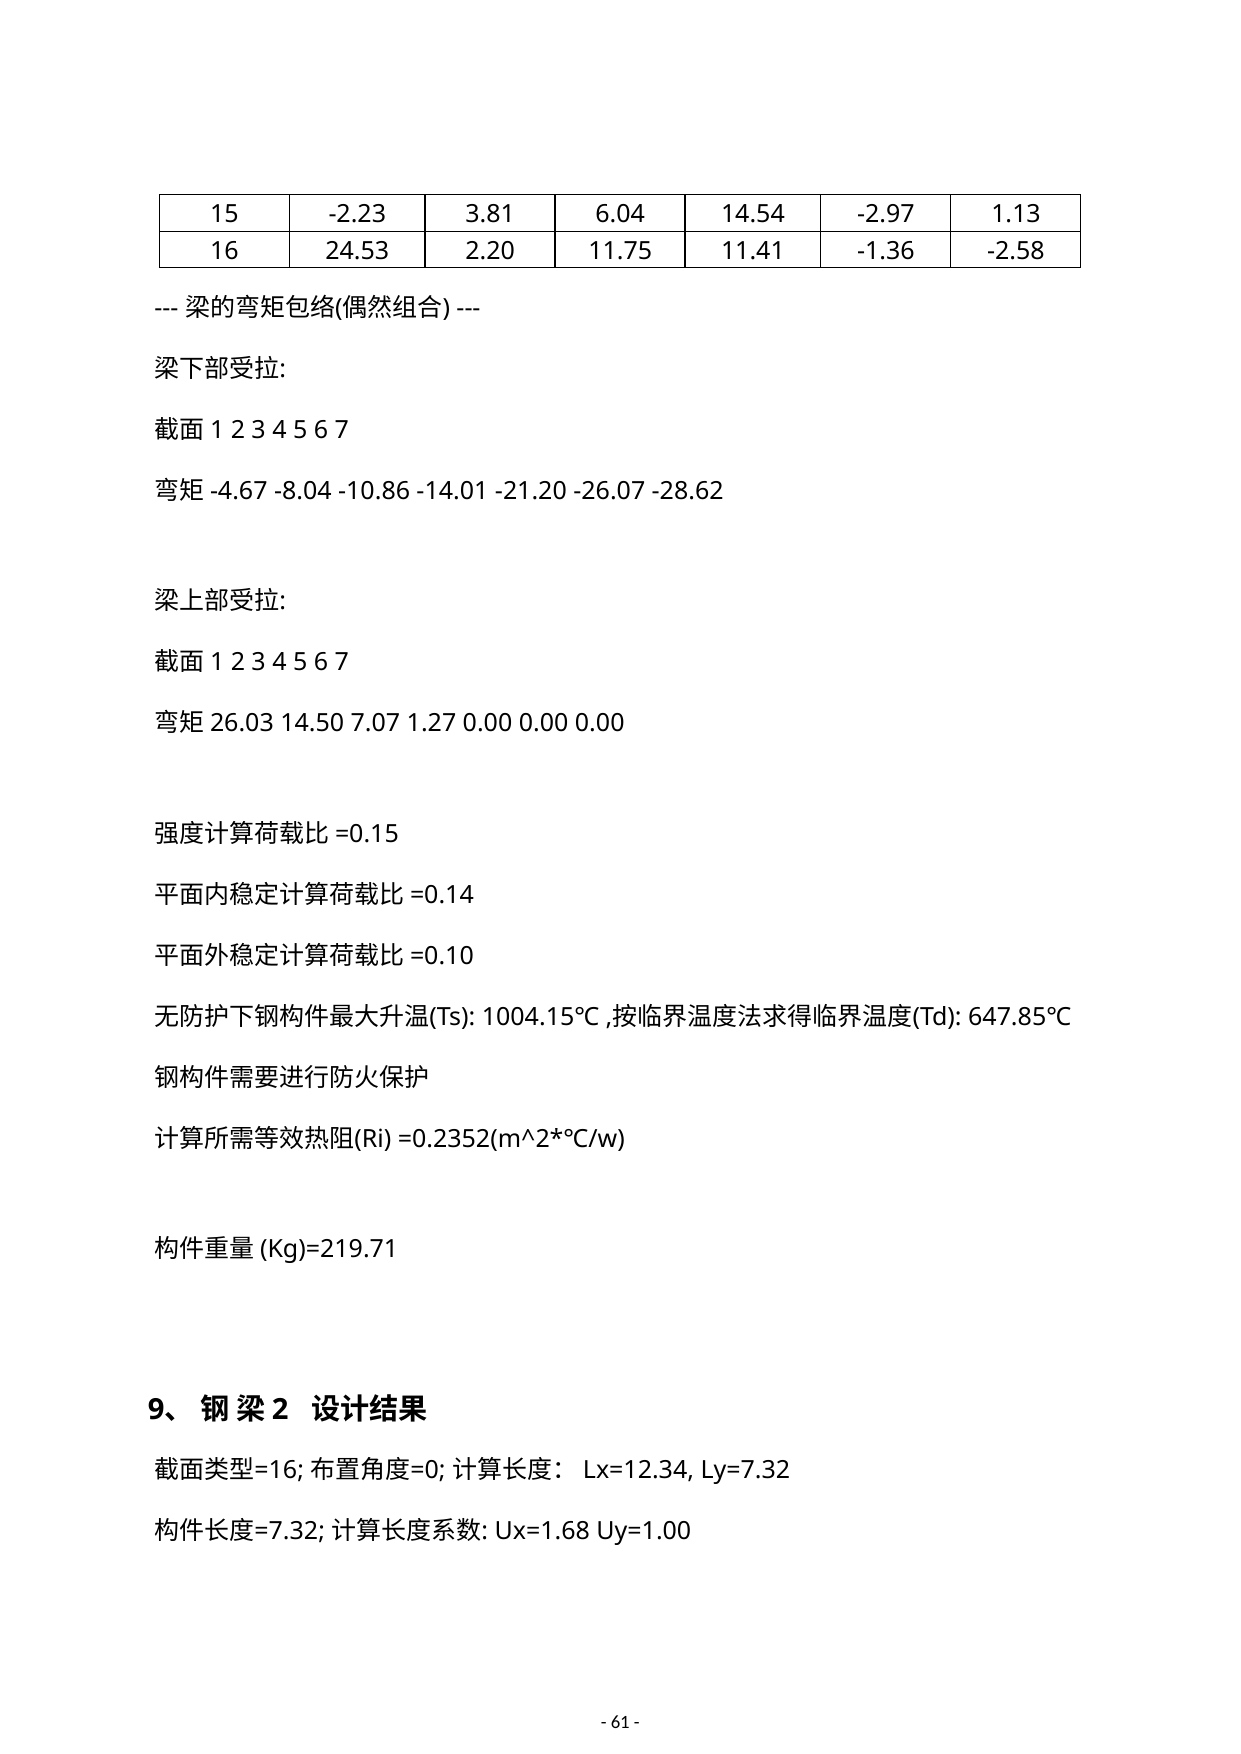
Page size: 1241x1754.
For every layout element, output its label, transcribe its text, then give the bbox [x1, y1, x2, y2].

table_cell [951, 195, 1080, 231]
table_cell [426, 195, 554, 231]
text 强度计算荷载比 =0.15 [148, 808, 1093, 855]
text 截面 1 2 3 4 5 6 7 [148, 404, 1093, 451]
text 弯矩 26.03 14.50 7.07 1.27 0.00 0.00 0.00 [148, 697, 1093, 744]
text 平面内稳定计算荷载比 =0.14 [148, 869, 1093, 916]
text 计算所需等效热阻(Ri) =0.2352(m^2*℃/w) [148, 1113, 1093, 1160]
text 平面外稳定计算荷载比 =0.10 [148, 930, 1093, 977]
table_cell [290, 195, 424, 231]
text 弯矩 -4.67 -8.04 -10.86 -14.01 -21.20 -26.07 -28.62 [148, 465, 1093, 512]
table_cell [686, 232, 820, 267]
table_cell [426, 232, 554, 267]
text --- 梁的弯矩包络(偶然组合) --- [148, 282, 1093, 329]
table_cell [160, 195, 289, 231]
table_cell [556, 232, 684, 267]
text 梁上部受拉: [148, 575, 1093, 622]
text 构件长度=7.32; 计算长度系数: Ux=1.68 Uy=1.00 [148, 1505, 1093, 1552]
text 9、 钢 梁 2 设计结果 [148, 1383, 1093, 1430]
text 构件重量 (Kg)=219.71 [148, 1223, 1093, 1270]
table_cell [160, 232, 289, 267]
text 截面 1 2 3 4 5 6 7 [148, 636, 1093, 683]
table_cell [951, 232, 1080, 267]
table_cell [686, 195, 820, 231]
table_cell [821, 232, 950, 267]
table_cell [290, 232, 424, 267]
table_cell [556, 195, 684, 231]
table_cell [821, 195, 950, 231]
text 截面类型=16; 布置角度=0; 计算长度： Lx=12.34, Ly=7.32 [148, 1444, 1093, 1491]
text 无防护下钢构件最大升温(Ts): 1004.15℃ ,按临界温度法求得临界温度(Td): 647.85℃ [148, 991, 1093, 1038]
text 钢构件需要进行防火保护 [148, 1052, 1093, 1099]
text 梁下部受拉: [148, 343, 1093, 390]
